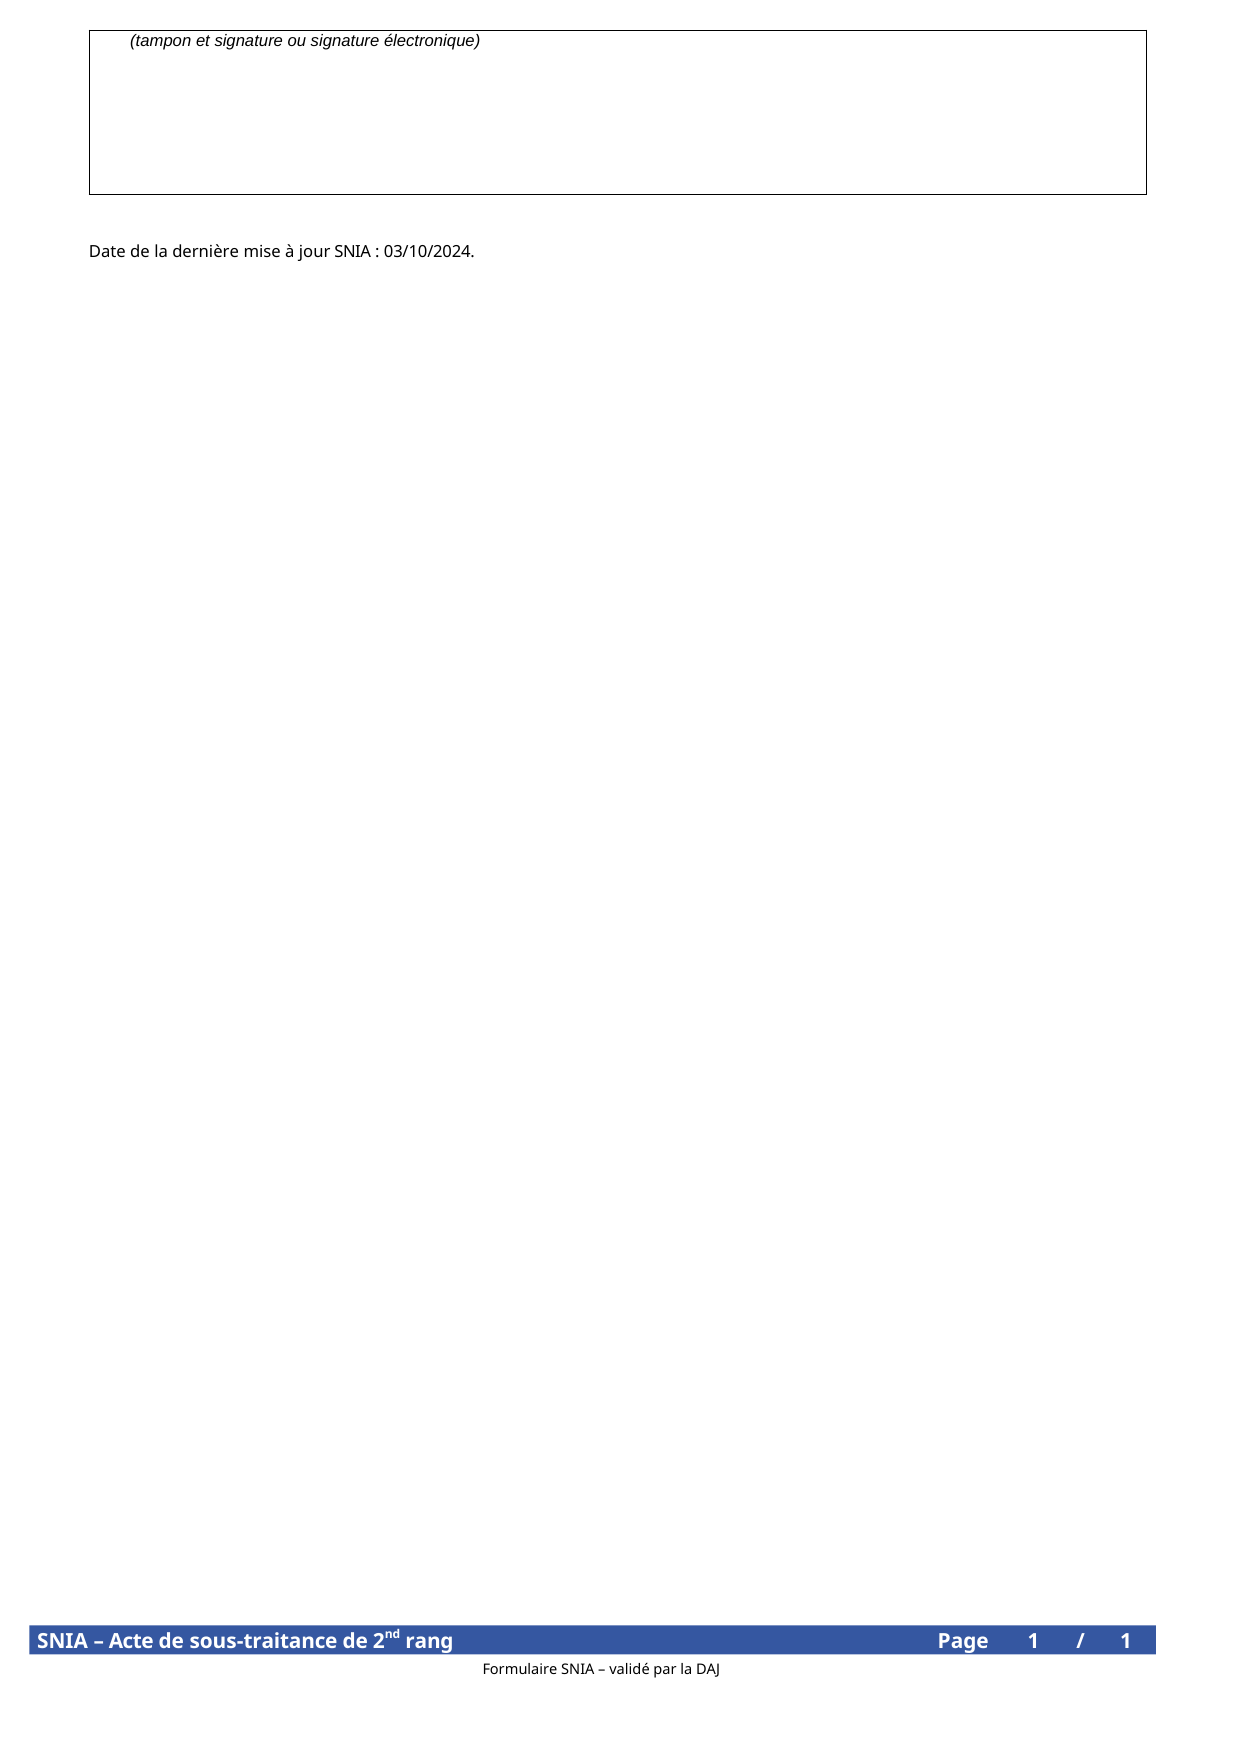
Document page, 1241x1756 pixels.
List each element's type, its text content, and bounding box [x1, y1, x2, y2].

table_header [90, 31, 1146, 193]
text Date de la dernière mise à jour SNIA : 03/10/2024. [89, 240, 1146, 263]
